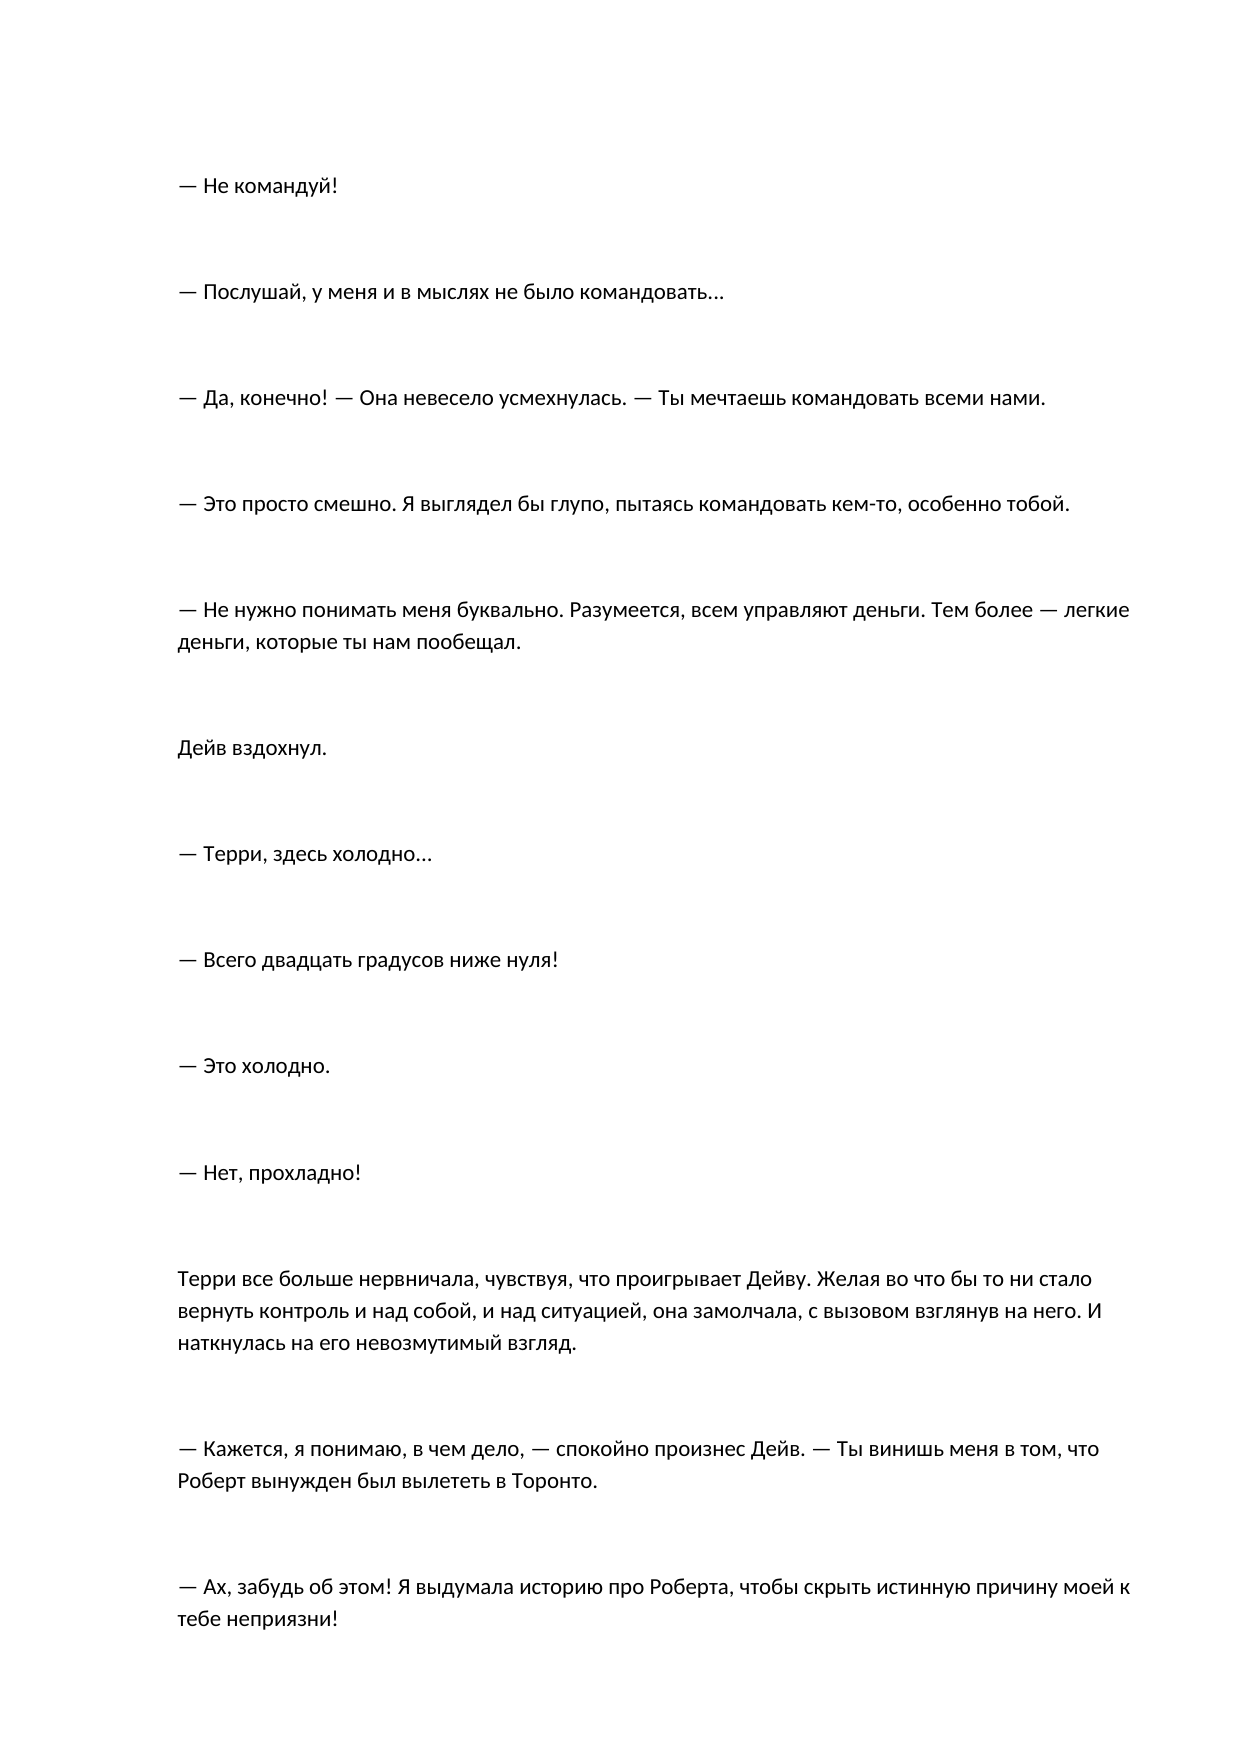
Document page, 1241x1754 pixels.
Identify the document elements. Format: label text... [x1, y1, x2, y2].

text — Послушай, у меня и в мыслях не было командовать... [177, 277, 1152, 305]
text Терри все больше нервничала, чувствуя, что проигрывает Дейву. Желая во что бы то ни стало вернуть контроль и над собой, и над ситуацией, она замолчала, с вызовом взглянув на него. И наткнулась на его невозмутимый взгляд. [177, 1264, 1152, 1356]
text — Да, конечно! — Она невесело усмехнулась. — Ты мечтаешь командовать всеми нами. [177, 383, 1152, 411]
text — Не нужно понимать меня буквально. Разумеется, всем управляют деньги. Тем более — легкие деньги, которые ты нам пообещал. [177, 595, 1152, 656]
text — Ах, забудь об этом! Я выдумала историю про Роберта, чтобы скрыть истинную причину моей к тебе неприязни! [177, 1572, 1152, 1633]
text — Кажется, я понимаю, в чем дело, — спокойно произнес Дейв. — Ты винишь меня в том, что Роберт вынужден был вылететь в Торонто. [177, 1434, 1152, 1494]
text — Терри, здесь холодно... [177, 839, 1152, 868]
text — Не командуй! [177, 171, 1152, 199]
text — Это просто смешно. Я выглядел бы глупо, пытаясь командовать кем-то, особенно тобой. [177, 489, 1152, 517]
text — Всего двадцать градусов ниже нуля! [177, 946, 1152, 974]
text — Нет, прохладно! [177, 1158, 1152, 1186]
text — Это холодно. [177, 1052, 1152, 1080]
text Дейв вздохнул. [177, 733, 1152, 762]
